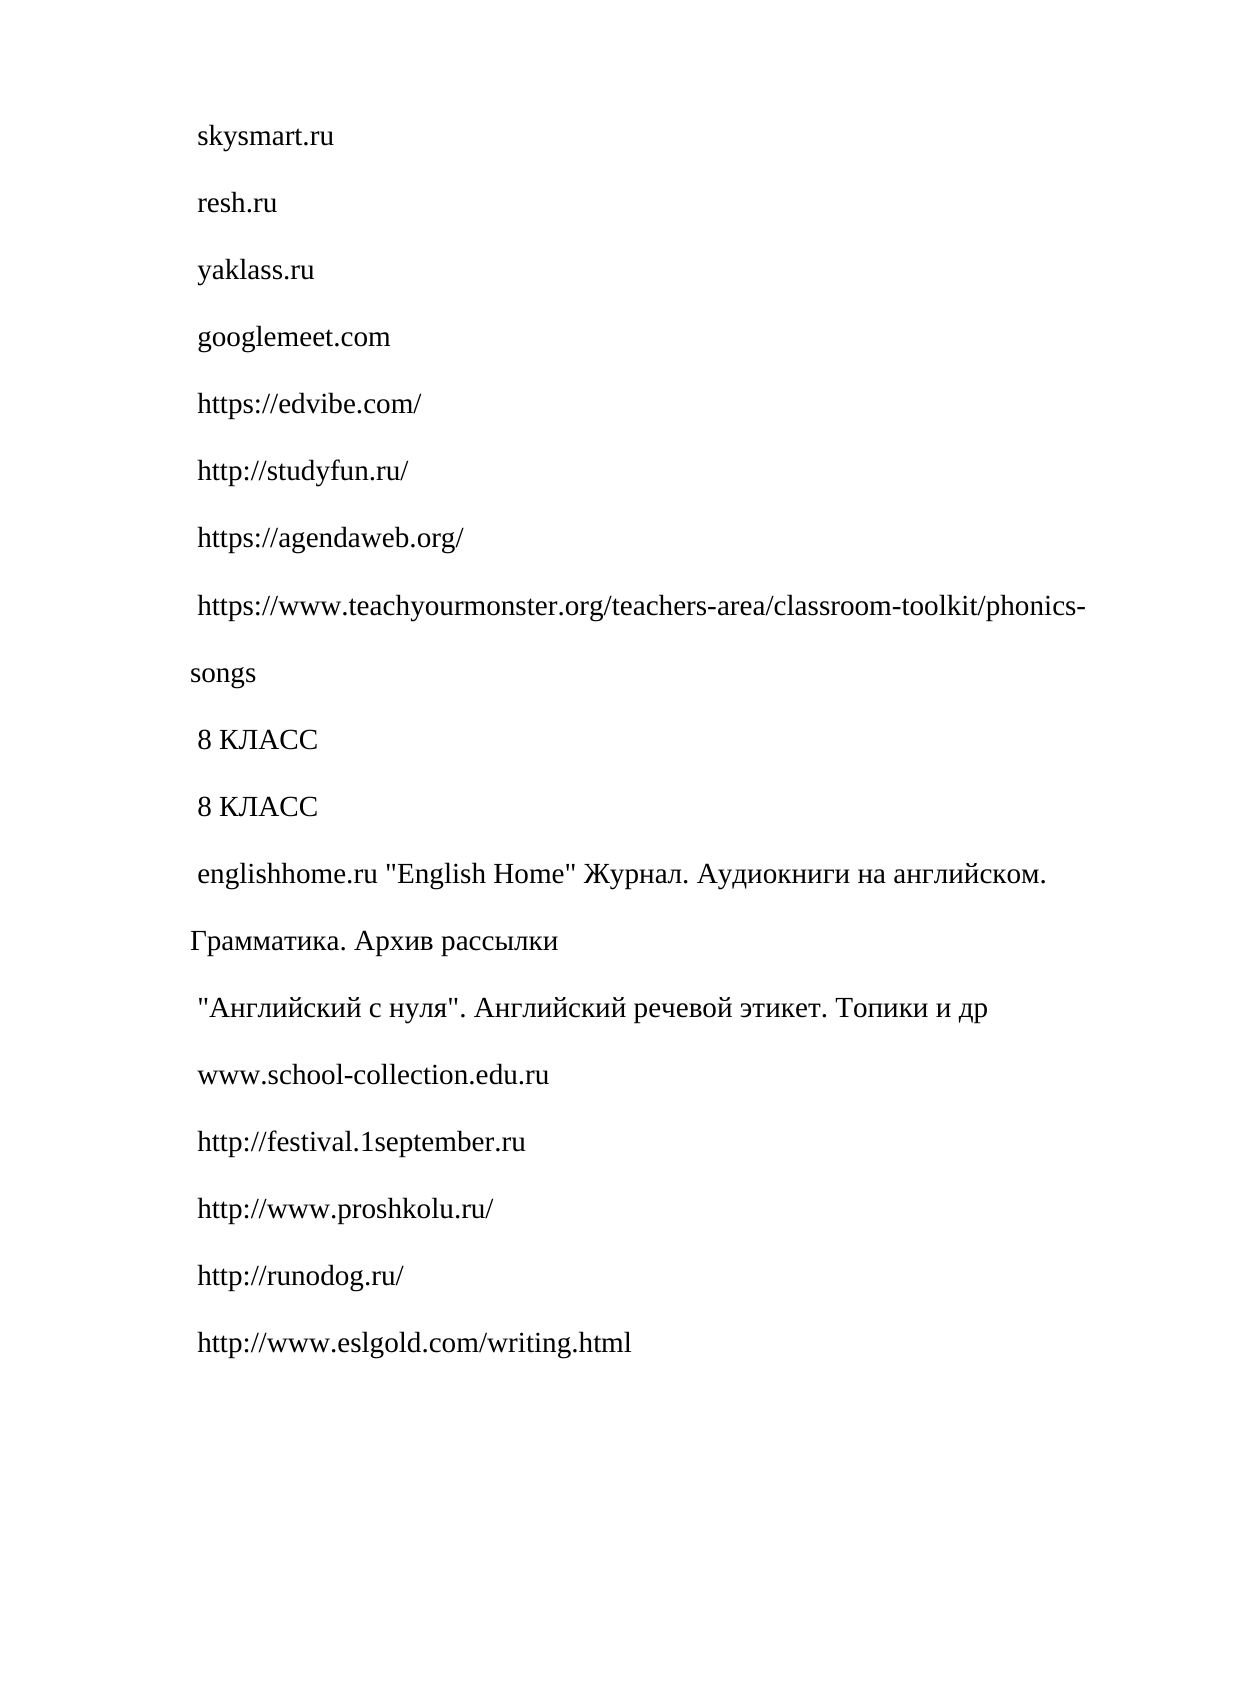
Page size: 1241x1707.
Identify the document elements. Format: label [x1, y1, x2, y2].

text [190, 118, 1152, 1415]
